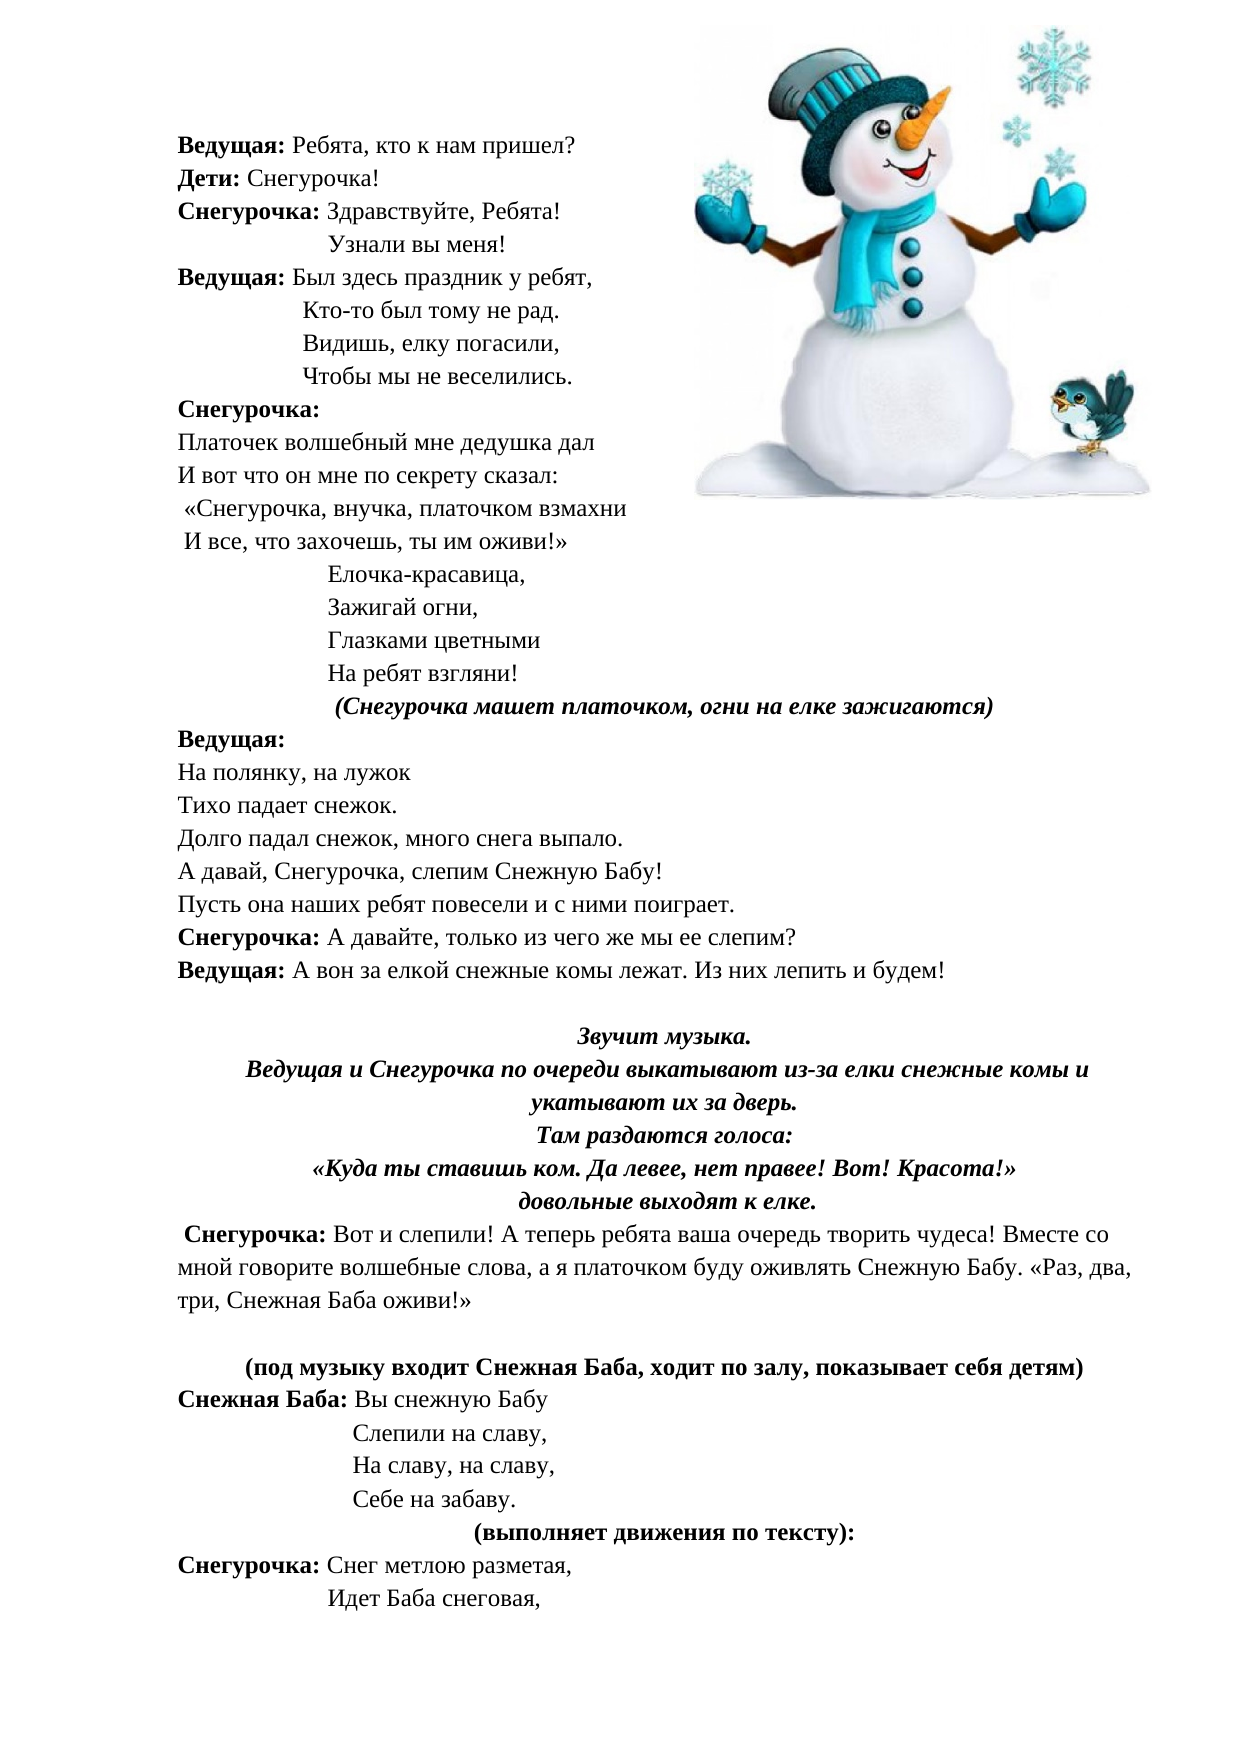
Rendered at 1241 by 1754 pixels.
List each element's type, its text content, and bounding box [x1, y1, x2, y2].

text Зажигай огни, [177, 592, 1152, 621]
text Чтобы мы не веселились. [177, 361, 694, 390]
text Кто-то был тому не рад. [177, 295, 694, 324]
text Слепили на славу, [177, 1418, 1152, 1446]
text На полянку, на лужок [177, 757, 1152, 786]
text Снегурочка: Снег метлою разметая, [177, 1550, 1152, 1578]
text Себе на забаву. [177, 1484, 1152, 1512]
text Платочек волшебный мне дедушка дал [177, 427, 694, 456]
text Ведущая: [177, 724, 1152, 753]
text «Куда ты ставишь ком. Да левее, нет правее! Вот! Красота!» [177, 1153, 1152, 1182]
text Снегурочка: Здравствуйте, Ребята! [177, 196, 694, 224]
text Ведущая: Ребята, кто к нам пришел? [177, 130, 694, 158]
text довольные выходят к елке. [177, 1186, 1152, 1215]
text Снежная Баба: Вы снежную Бабу [177, 1384, 1152, 1413]
text Идет Баба снеговая, [177, 1583, 1152, 1611]
text Видишь, елку погасили, [177, 328, 694, 357]
text (под музыку входит Снежная Баба, ходит по залу, показывает себя детям) [177, 1352, 1152, 1380]
text Ведущая и Снегурочка по очереди выкатывают из-за елки снежные комы и укатывают их за дверь. [177, 1054, 1152, 1116]
text Ведущая: Был здесь праздник у ребят, [177, 262, 694, 291]
text Дети: Снегурочка! [177, 163, 694, 192]
text И вот что он мне по секрету сказал: [177, 460, 694, 489]
text Там раздаются голоса: [177, 1120, 1152, 1149]
text На славу, на славу, [177, 1451, 1152, 1479]
text Долго падал снежок, много снега выпало. [177, 823, 1152, 852]
text И все, что захочешь, ты им оживи!» [177, 526, 1152, 555]
text Глазками цветными [177, 625, 1152, 654]
text Елочка-красавица, [177, 559, 1152, 588]
text Пусть она наших ребят повесели и с ними поиграет. [177, 889, 1152, 918]
text Снегурочка: А давайте, только из чего же мы ее слепим? [177, 922, 1152, 951]
text (Снегурочка машет платочком, огни на елке зажигаются) [177, 691, 1152, 720]
picture [694, 25, 1152, 500]
text (выполняет движения по тексту): [177, 1517, 1152, 1545]
text Снегурочка: Вот и слепили! А теперь ребята ваша очередь творить чудеса! Вместе со мной говорите волшебные слова, а я платочком буду оживлять Снежную Бабу. «Раз, два, три, Снежная Баба оживи!» [177, 1219, 1152, 1314]
text Тихо падает снежок. [177, 790, 1152, 819]
text Звучит музыка. [177, 1021, 1152, 1050]
text На ребят взгляни! [177, 658, 1152, 687]
text «Снегурочка, внучка, платочком взмахни [177, 493, 1152, 522]
text А давай, Снегурочка, слепим Снежную Бабу! [177, 856, 1152, 885]
text Ведущая: А вон за елкой снежные комы лежат. Из них лепить и будем! [177, 955, 1152, 984]
text Узнали вы меня! [177, 229, 694, 258]
text Снегурочка: [177, 394, 694, 423]
